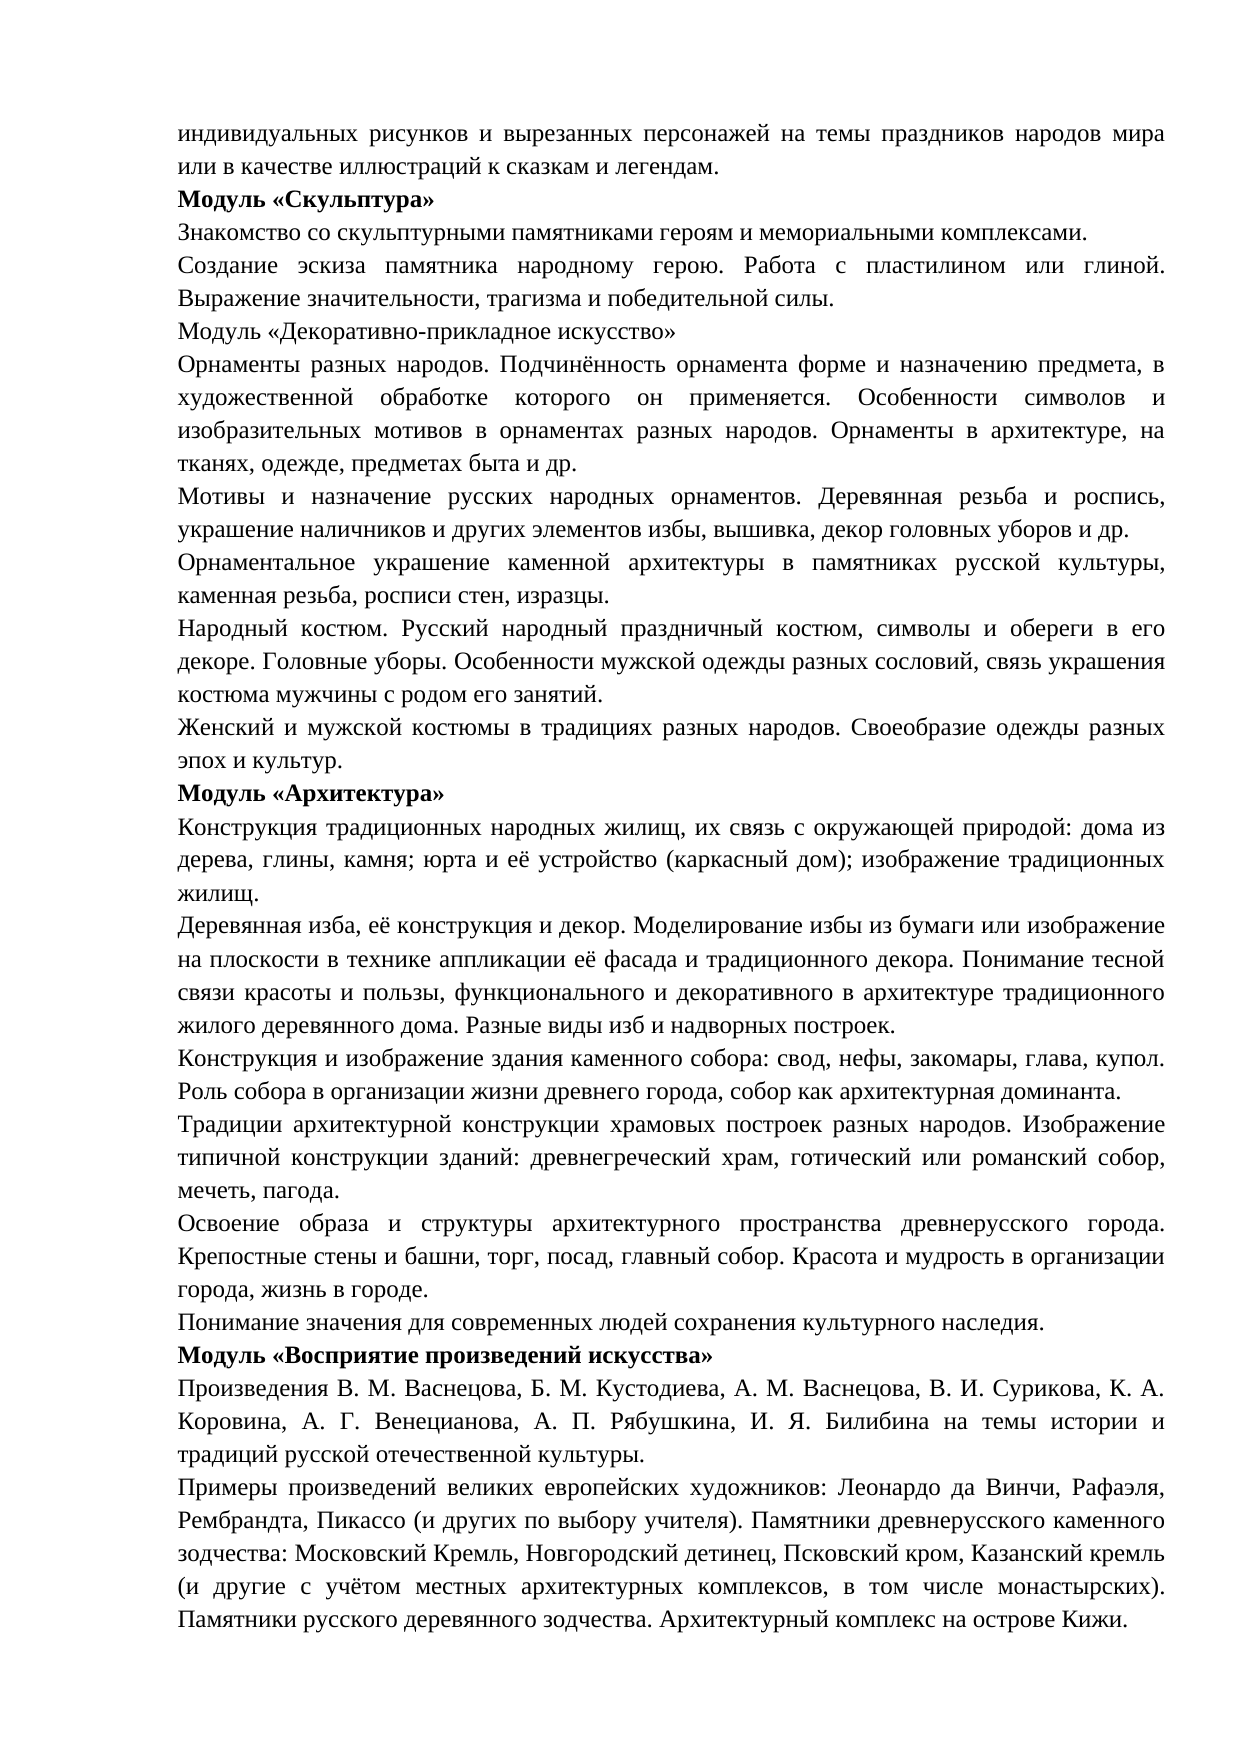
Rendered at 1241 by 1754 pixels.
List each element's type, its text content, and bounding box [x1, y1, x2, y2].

text Модуль «Архитектура» [177, 778, 1166, 807]
text Понимание значения для современных людей сохранения культурного наследия. [177, 1307, 1166, 1336]
text Произведения В. М. Васнецова, Б. М. Кустодиева, А. М. Васнецова, В. И. Сурикова, К. А. Коровина, А. Г. Венецианова, А. П. Рябушкина, И. Я. Билибина на темы истории и традиций русской отечественной культуры. [177, 1373, 1166, 1468]
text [177, 118, 1166, 180]
text Орнаменты разных народов. Подчинённость орнамента форме и назначению предмета, в художественной обработке которого он применяется. Особенности символов и изобразительных мотивов в орнаментах разных народов. Орнаменты в архитектуре, на тканях, одежде, предметах быта и др. [177, 349, 1166, 477]
text Деревянная изба, её конструкция и декор. Моделирование избы из бумаги или изображение на плоскости в технике аппликации её фасада и традиционного декора. Понимание тесной связи красоты и пользы, функционального и декоративного в архитектуре традиционного жилого деревянного дома. Разные виды изб и надворных построек. [177, 911, 1166, 1038]
text Модуль «Декоративно-прикладное искусство» [177, 316, 1166, 345]
text Мотивы и назначение русских народных орнаментов. Деревянная резьба и роспись, украшение наличников и других элементов избы, вышивка, декор головных уборов и др. [177, 481, 1166, 543]
text Конструкция традиционных народных жилищ, их связь с окружающей природой: дома из дерева, глины, камня; юрта и её устройство (каркасный дом); изображение традиционных жилищ. [177, 812, 1166, 906]
text Освоение образа и структуры архитектурного пространства древнерусского города. Крепостные стены и башни, торг, посад, главный собор. Красота и мудрость в организации города, жизнь в городе. [177, 1208, 1166, 1303]
text Конструкция и изображение здания каменного собора: свод, нефы, закомары, глава, купол. Роль собора в организации жизни древнего города, собор как архитектурная доминанта. [177, 1043, 1166, 1104]
text Народный костюм. Русский народный праздничный костюм, символы и обереги в его декоре. Головные уборы. Особенности мужской одежды разных сословий, связь украшения костюма мужчины с родом его занятий. [177, 613, 1166, 708]
text Модуль «Восприятие произведений искусства» [177, 1340, 1166, 1369]
text Традиции архитектурной конструкции храмовых построек разных народов. Изображение типичной конструкции зданий: древнегреческий храм, готический или романский собор, мечеть, пагода. [177, 1109, 1166, 1203]
text Примеры произведений великих европейских художников: Леонардо да Винчи, Рафаэля, Рембрандта, Пикассо (и других по выбору учителя). Памятники древнерусского каменного зодчества: Московский Кремль, Новгородский детинец, Псковский кром, Казанский кремль (и другие с учётом местных архитектурных комплексов, в том числе монастырских). Памятники русского деревянного зодчества. Архитектурный комплекс на острове Кижи. [177, 1472, 1166, 1633]
text Женский и мужской костюмы в традициях разных народов. Своеобразие одежды разных эпох и культур. [177, 712, 1166, 774]
text Создание эскиза памятника народному герою. Работа с пластилином или глиной. Выражение значительности, трагизма и победительной силы. [177, 250, 1166, 312]
text Модуль «Скульптура» [177, 184, 1166, 213]
text Знакомство со скульптурными памятниками героям и мемориальными комплексами. [177, 217, 1166, 246]
text Орнаментальное украшение каменной архитектуры в памятниках русской культуры, каменная резьба, росписи стен, изразцы. [177, 547, 1166, 609]
